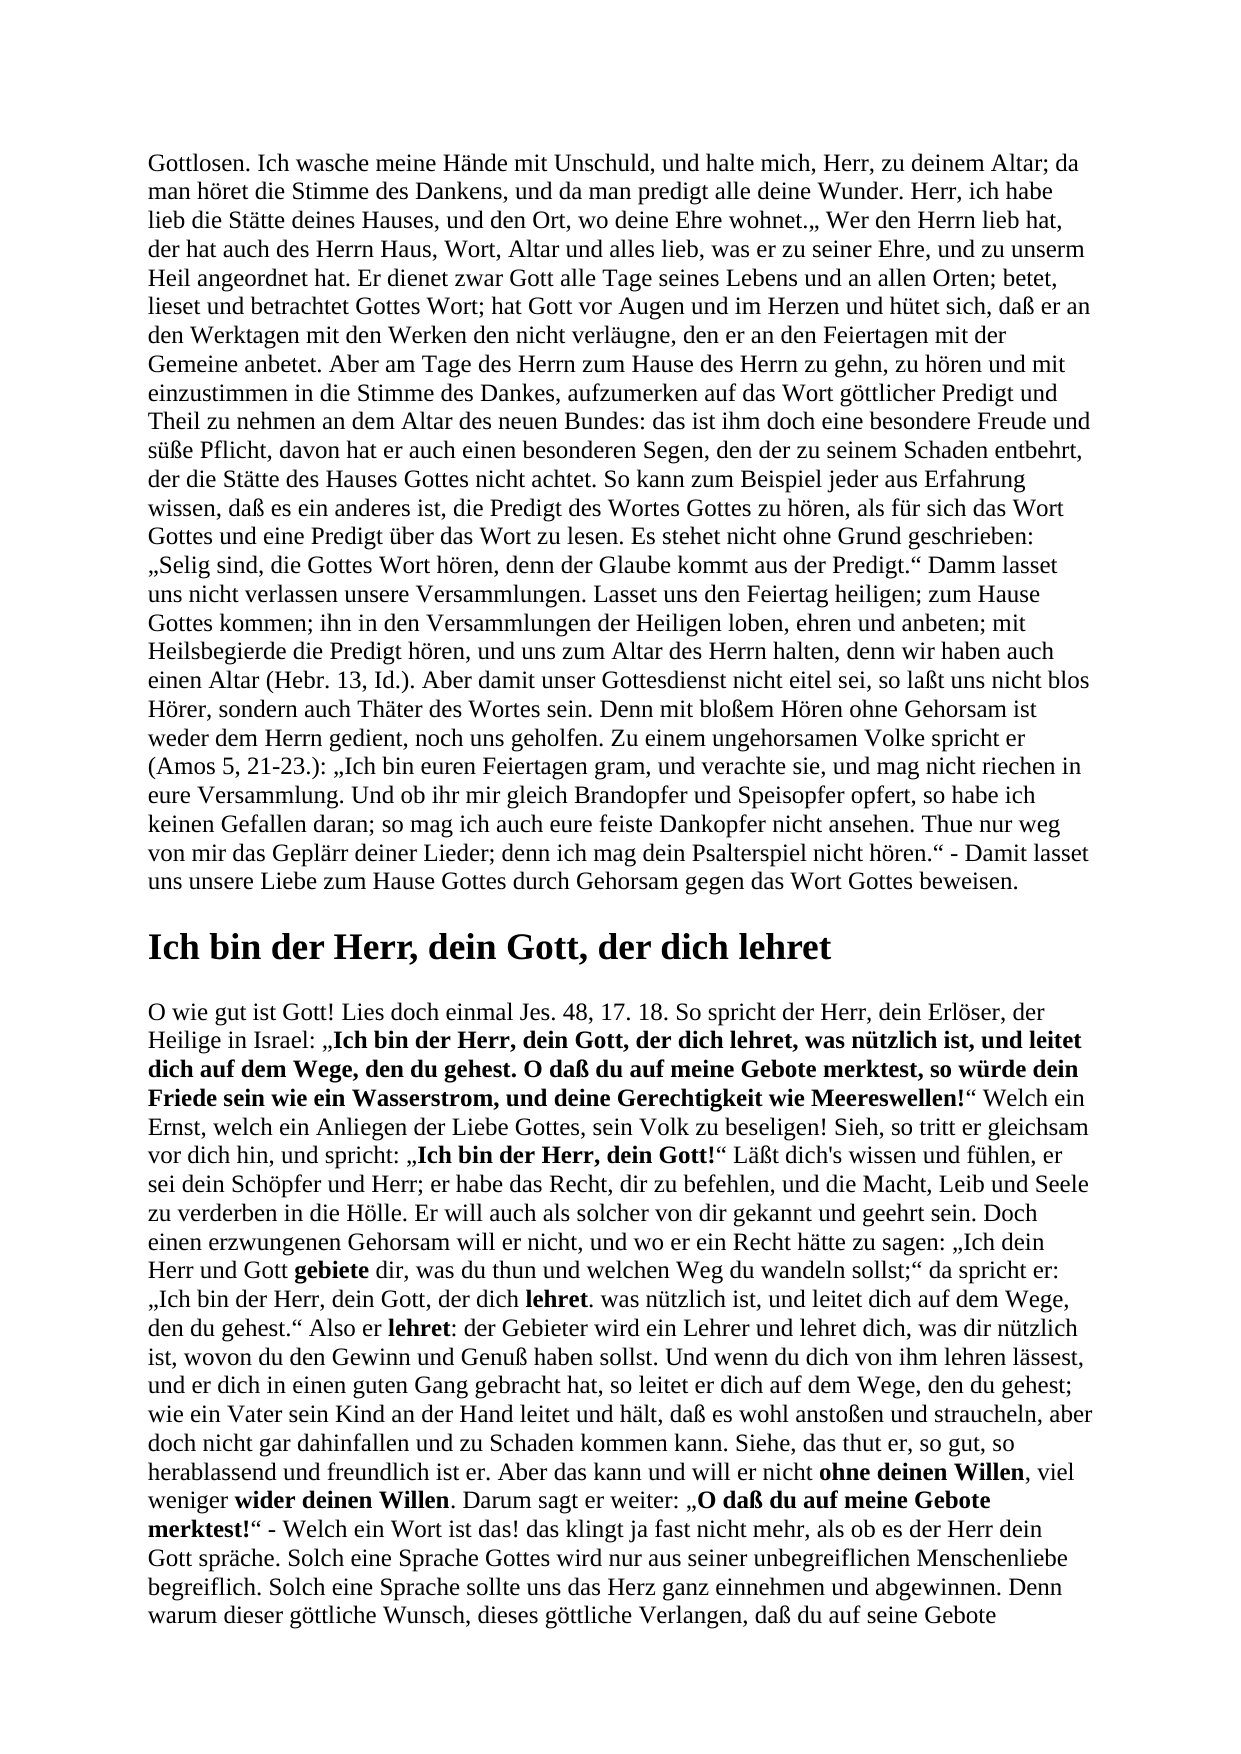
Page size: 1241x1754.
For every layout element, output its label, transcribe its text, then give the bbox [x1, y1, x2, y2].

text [148, 997, 1093, 1629]
subtitle Ich bin der Herr, dein Gott, der dich lehret [148, 924, 1093, 967]
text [148, 148, 1093, 895]
